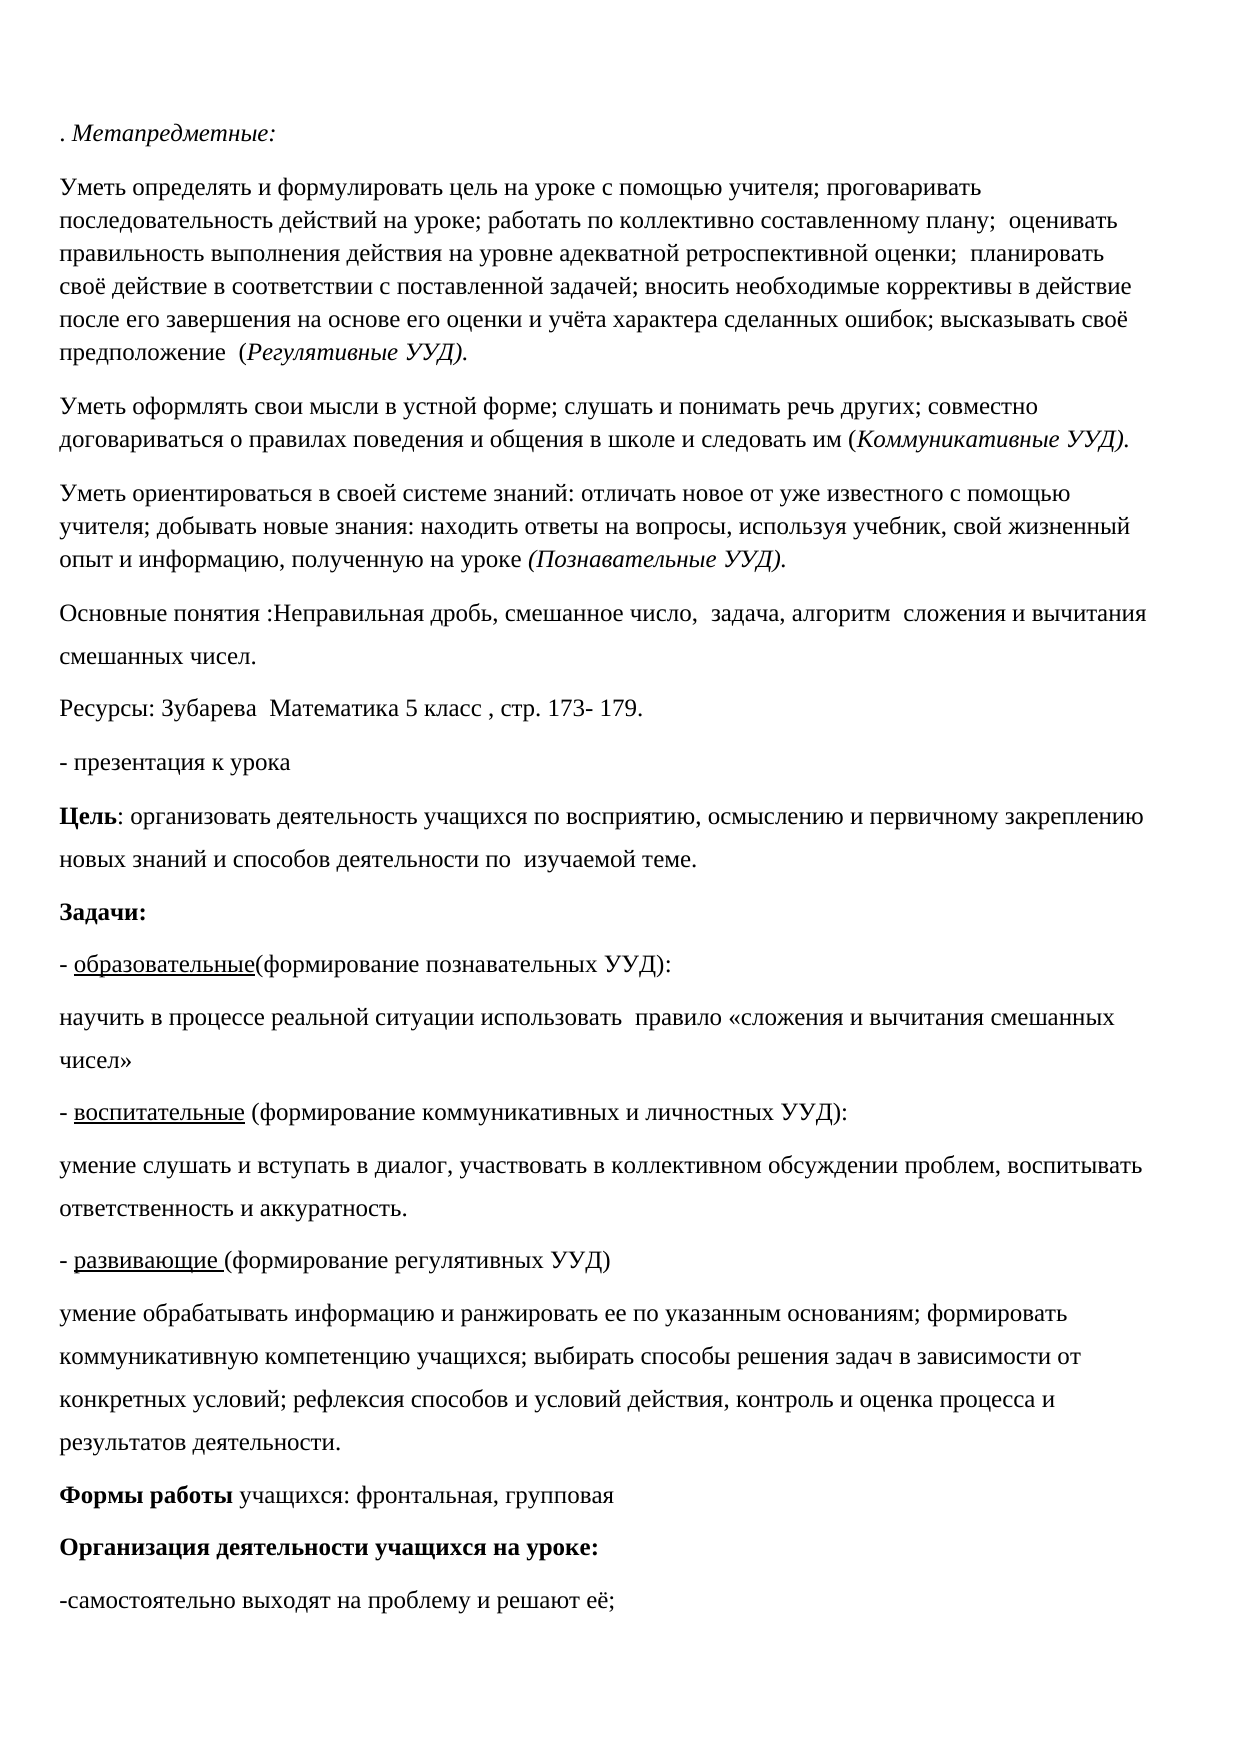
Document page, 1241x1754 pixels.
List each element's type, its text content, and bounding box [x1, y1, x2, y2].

text Основные понятия :Неправильная дробь, смешанное число, задача, алгоритм сложения и вычитания смешанных чисел. [59, 598, 1152, 669]
text умение обрабатывать информацию и ранжировать ее по указанным основаниям; формировать коммуникативную компетенцию учащихся; выбирать способы решения задач в зависимости от конкретных условий; рефлексия способов и условий действия, контроль и оценка процесса и результатов деятельности. [59, 1298, 1152, 1456]
text Ресурсы: Зубарева Математика 5 класс , стр. 173- 179. [59, 693, 1152, 722]
text - презентация к урока [59, 747, 1152, 776]
text . Метапредметные: [59, 118, 1152, 147]
text Организация деятельности учащихся на уроке: [59, 1532, 1152, 1561]
text -самостоятельно выходят на проблему и решают её; [59, 1585, 1152, 1613]
text научить в процессе реальной ситуации использовать правило «сложения и вычитания смешанных чисел» [59, 1002, 1152, 1073]
text Формы работы учащихся: фронтальная, групповая [59, 1480, 1152, 1508]
text - воспитательные (формирование коммуникативных и личностных УУД): [59, 1097, 1152, 1126]
text Уметь оформлять свои мысли в устной форме; слушать и понимать речь других; совместно договариваться о правилах поведения и общения в школе и следовать им (Коммуникативные УУД). [59, 391, 1152, 453]
text Уметь ориентироваться в своей системе знаний: отличать новое от уже известного с помощью учителя; добывать новые знания: находить ответы на вопросы, используя учебник, свой жизненный опыт и информацию, полученную на уроке (Познавательные УУД). [59, 478, 1152, 573]
text умение слушать и вступать в диалог, участвовать в коллективном обсуждении проблем, воспитывать ответственность и аккуратность. [59, 1150, 1152, 1222]
text Цель: организовать деятельность учащихся по восприятию, осмыслению и первичному закреплению новых знаний и способов деятельности по изучаемой теме. [59, 801, 1152, 873]
text Уметь определять и формулировать цель на уроке с помощью учителя; проговаривать последовательность действий на уроке; работать по коллективно составленному плану; оценивать правильность выполнения действия на уровне адекватной ретроспективной оценки; планировать своё действие в соответствии с поставленной задачей; вносить необходимые коррективы в действие после его завершения на основе его оценки и учёта характера сделанных ошибок; высказывать своё предположение (Регулятивные УУД). [59, 172, 1152, 366]
text - развивающие (формирование регулятивных УУД) [59, 1245, 1152, 1274]
text Задачи: [59, 897, 1152, 925]
text - образовательные(формирование познавательных УУД): [59, 949, 1152, 978]
